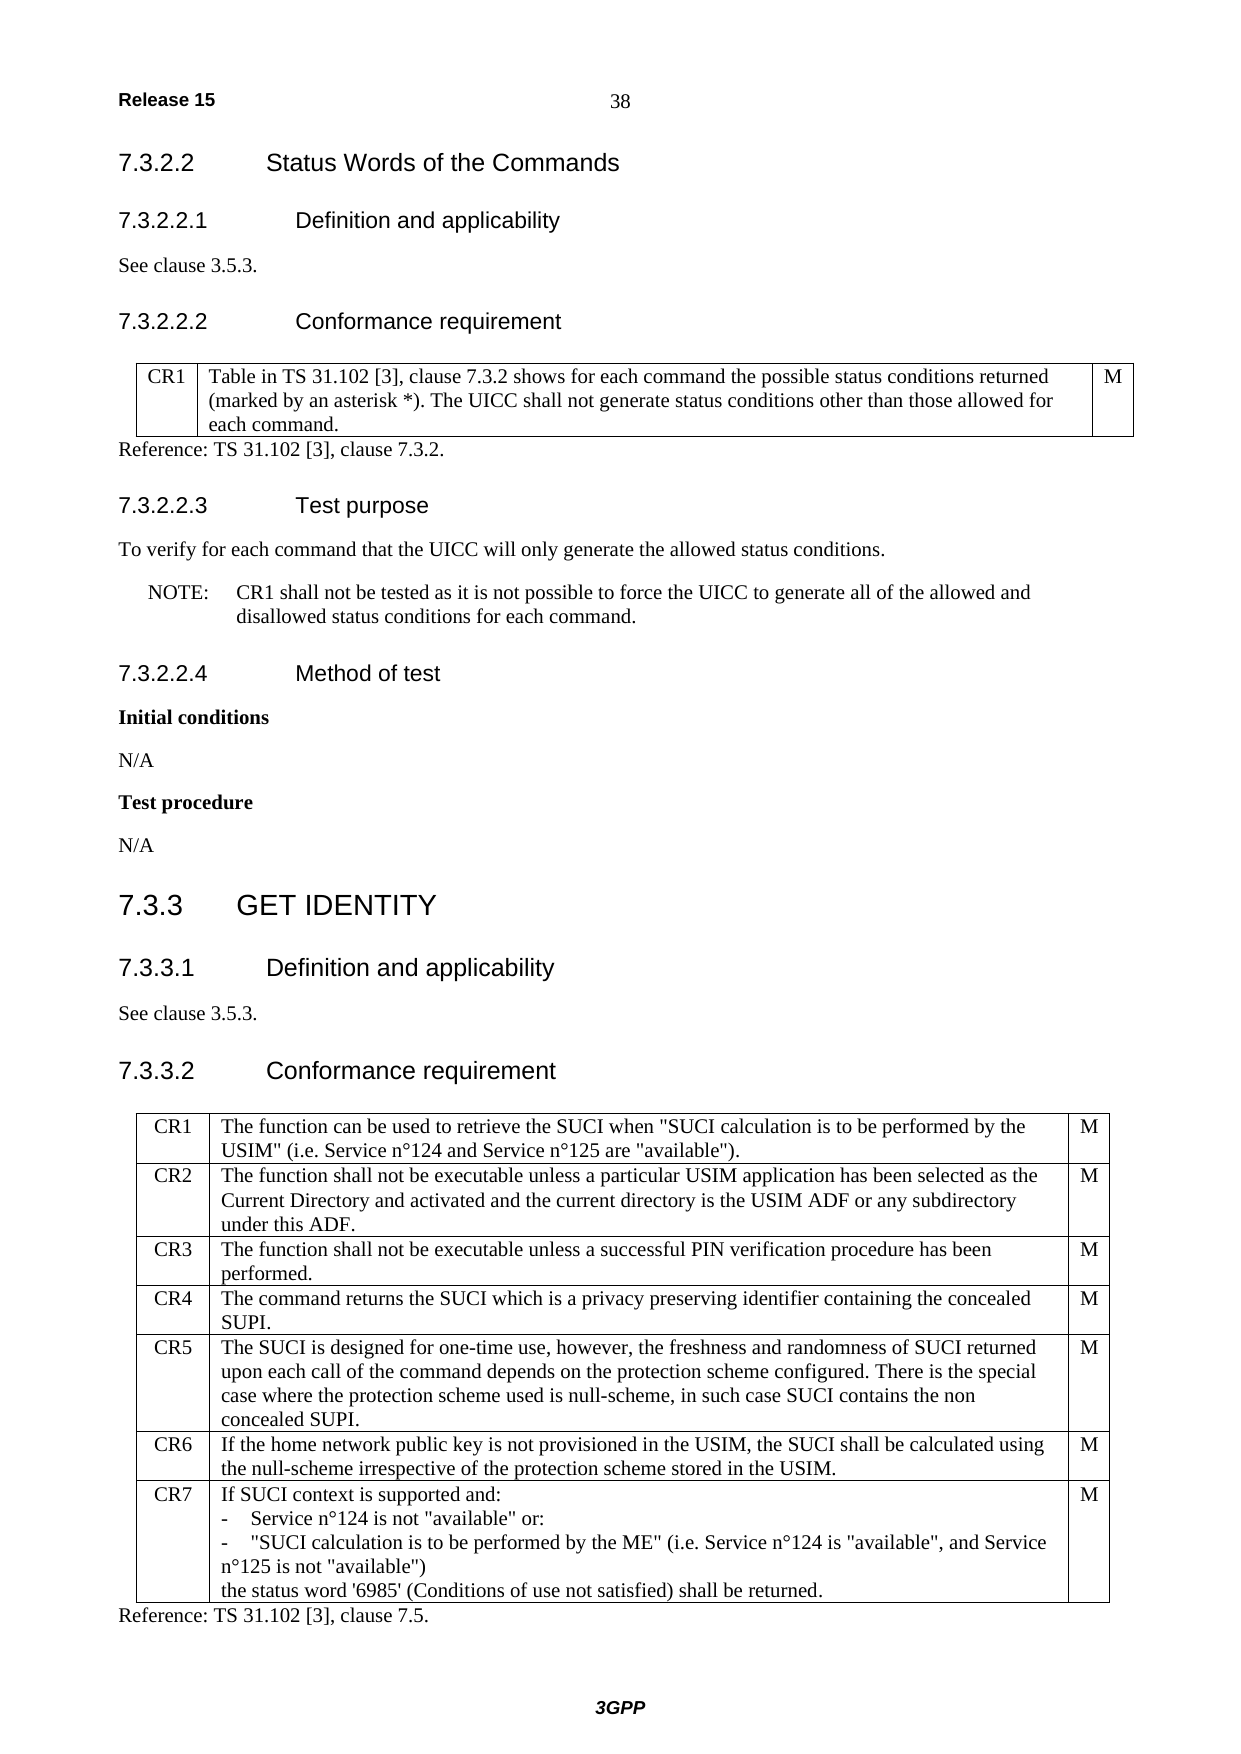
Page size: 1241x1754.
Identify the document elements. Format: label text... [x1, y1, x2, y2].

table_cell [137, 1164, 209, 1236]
text N/A [118, 833, 1122, 857]
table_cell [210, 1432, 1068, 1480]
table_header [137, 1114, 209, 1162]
subtitle 7.3.2.2.1 Definition and applicability [118, 207, 1122, 234]
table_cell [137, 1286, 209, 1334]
text To verify for each command that the UICC will only generate the allowed status conditions. [118, 537, 1122, 561]
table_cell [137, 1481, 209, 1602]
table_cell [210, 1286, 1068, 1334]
subtitle 7.3.2.2.4 Method of test [118, 659, 1122, 686]
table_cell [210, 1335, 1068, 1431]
text See clause 3.5.3. [118, 1001, 1122, 1025]
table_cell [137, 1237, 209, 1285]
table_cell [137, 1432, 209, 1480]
text Reference: TS 31.102 [3], clause 7.3.2. [118, 437, 1122, 461]
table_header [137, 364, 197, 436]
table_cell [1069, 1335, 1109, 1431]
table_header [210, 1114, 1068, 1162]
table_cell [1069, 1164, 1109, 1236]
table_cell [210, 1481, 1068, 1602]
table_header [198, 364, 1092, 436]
text N/A [118, 747, 1122, 772]
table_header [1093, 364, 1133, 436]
subtitle 7.3.2.2.2 Conformance requirement [118, 308, 1122, 334]
text Test procedure [118, 790, 1122, 814]
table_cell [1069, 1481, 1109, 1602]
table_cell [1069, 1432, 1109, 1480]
subtitle 7.3.3.2 Conformance requirement [118, 1056, 1122, 1085]
text Initial conditions [118, 705, 1122, 729]
text See clause 3.5.3. [118, 253, 1122, 277]
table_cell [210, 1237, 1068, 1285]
subtitle 7.3.2.2.3 Test purpose [118, 492, 1122, 519]
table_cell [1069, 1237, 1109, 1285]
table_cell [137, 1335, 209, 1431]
text NOTE: CR1 shall not be tested as it is not possible to force the UICC to generate all of the allowed and disallowed status conditions for each command. [148, 580, 1122, 628]
text Reference: TS 31.102 [3], clause 7.5. [118, 1603, 1122, 1627]
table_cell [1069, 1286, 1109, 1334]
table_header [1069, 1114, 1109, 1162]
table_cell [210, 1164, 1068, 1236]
subtitle 7.3.3 GET IDENTITY [118, 888, 1122, 922]
subtitle 7.3.3.1 Definition and applicability [118, 953, 1122, 982]
subtitle 7.3.2.2 Status Words of the Commands [118, 147, 1122, 176]
